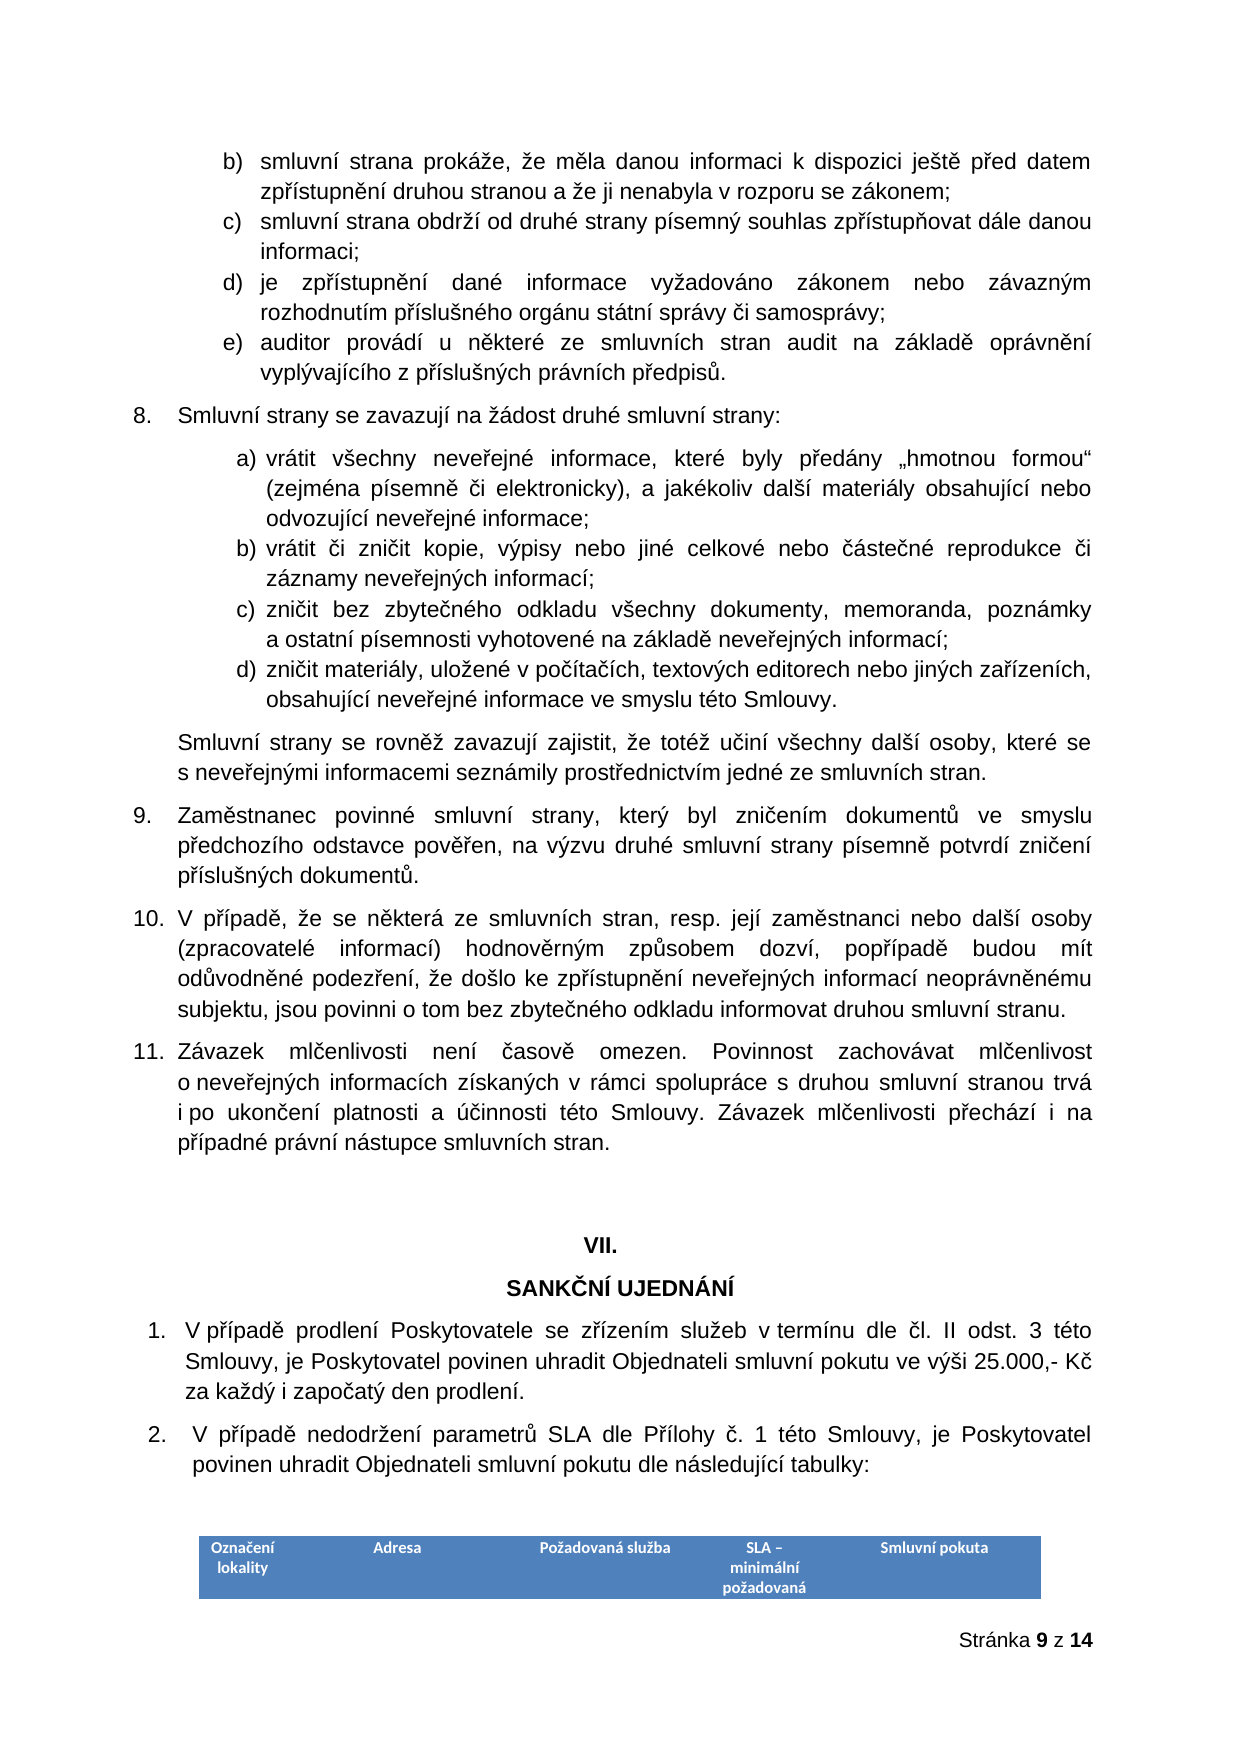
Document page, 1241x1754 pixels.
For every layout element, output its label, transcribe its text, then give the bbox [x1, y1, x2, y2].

list zničit bez zbytečného odkladu všechny dokumenty, memoranda, poznámky a ostatní písemnosti vyhotovené na základě neveřejných informací; [236, 596, 1092, 652]
list smluvní strana prokáže, že měla danou informaci k dispozici ještě před datem zpřístupnění druhou stranou a že ji nenabyla v rozporu se zákonem; [223, 148, 1092, 204]
table_header Požadovaná služba [509, 1537, 701, 1598]
table_header Adresa [286, 1537, 508, 1598]
list je zpřístupnění dané informace vyžadováno zákonem nebo závazným rozhodnutím příslušného orgánu státní správy či samosprávy; [223, 268, 1092, 325]
list vrátit či zničit kopie, výpisy nebo jiné celkové nebo částečné reprodukce či záznamy neveřejných informací; [236, 535, 1092, 592]
list auditor provádí u některé ze smluvních stran audit na základě oprávnění vyplývajícího z příslušných právních předpisů. [223, 329, 1092, 385]
text SANKČNÍ UJEDNÁNÍ [148, 1275, 1093, 1301]
list vrátit všechny neveřejné informace, které byly předány „hmotnou formou“ (zejména písemně či elektronicky), a jakékoliv další materiály obsahující nebo odvozující neveřejné informace; [236, 444, 1092, 531]
text VII. [148, 1232, 1093, 1258]
list Závazek mlčenlivosti není časově omezen. Povinnost zachovávat mlčenlivost o neveřejných informacích získaných v rámci spolupráce s druhou smluvní stranou trvá i po ukončení platnosti a účinnosti této Smlouvy. Závazek mlčenlivosti přechází i na případné právní nástupce smluvních stran. [133, 1038, 1093, 1155]
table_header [702, 1537, 827, 1598]
list Zaměstnanec povinné smluvní strany, který byl zničením dokumentů ve smyslu předchozího odstavce pověřen, na výzvu druhé smluvní strany písemně potvrdí zničení příslušných dokumentů. [133, 802, 1093, 888]
list zničit materiály, uložené v počítačích, textových editorech nebo jiných zařízeních, obsahující neveřejné informace ve smyslu této Smlouvy. [236, 656, 1092, 712]
text Smluvní strany se rovněž zavazují zajistit, že totéž učiní všechny další osoby, které se s neveřejnými informacemi seznámily prostřednictvím jedné ze smluvních stran. [177, 729, 1093, 785]
list Smluvní strany se zavazují na žádost druhé smluvní strany: [133, 402, 1093, 428]
table_header Označení lokality [200, 1537, 285, 1598]
list V případě prodlení Poskytovatele se zřízením služeb v termínu dle čl. II odst. 3 této Smlouvy, je Poskytovatel povinen uhradit Objednateli smluvní pokutu ve výši 25.000,- Kč za každý i započatý den prodlení. [147, 1317, 1093, 1404]
list V případě, že se některá ze smluvních stran, resp. její zaměstnanci nebo další osoby (zpracovatelé informací) hodnověrným způsobem dozví, popřípadě budou mít odůvodněné podezření, že došlo ke zpřístupnění neveřejných informací neoprávněnému subjektu, jsou povinni o tom bez zbytečného odkladu informovat druhou smluvní stranu. [133, 905, 1093, 1022]
list V případě nedodržení parametrů SLA dle Přílohy č. 1 této Smlouvy, je Poskytovatel povinen uhradit Objednateli smluvní pokutu dle následující tabulky: [148, 1421, 1093, 1477]
list smluvní strana obdrží od druhé strany písemný souhlas zpřístupňovat dále danou informaci; [223, 208, 1092, 264]
table_header Smluvní pokuta [828, 1537, 1040, 1598]
